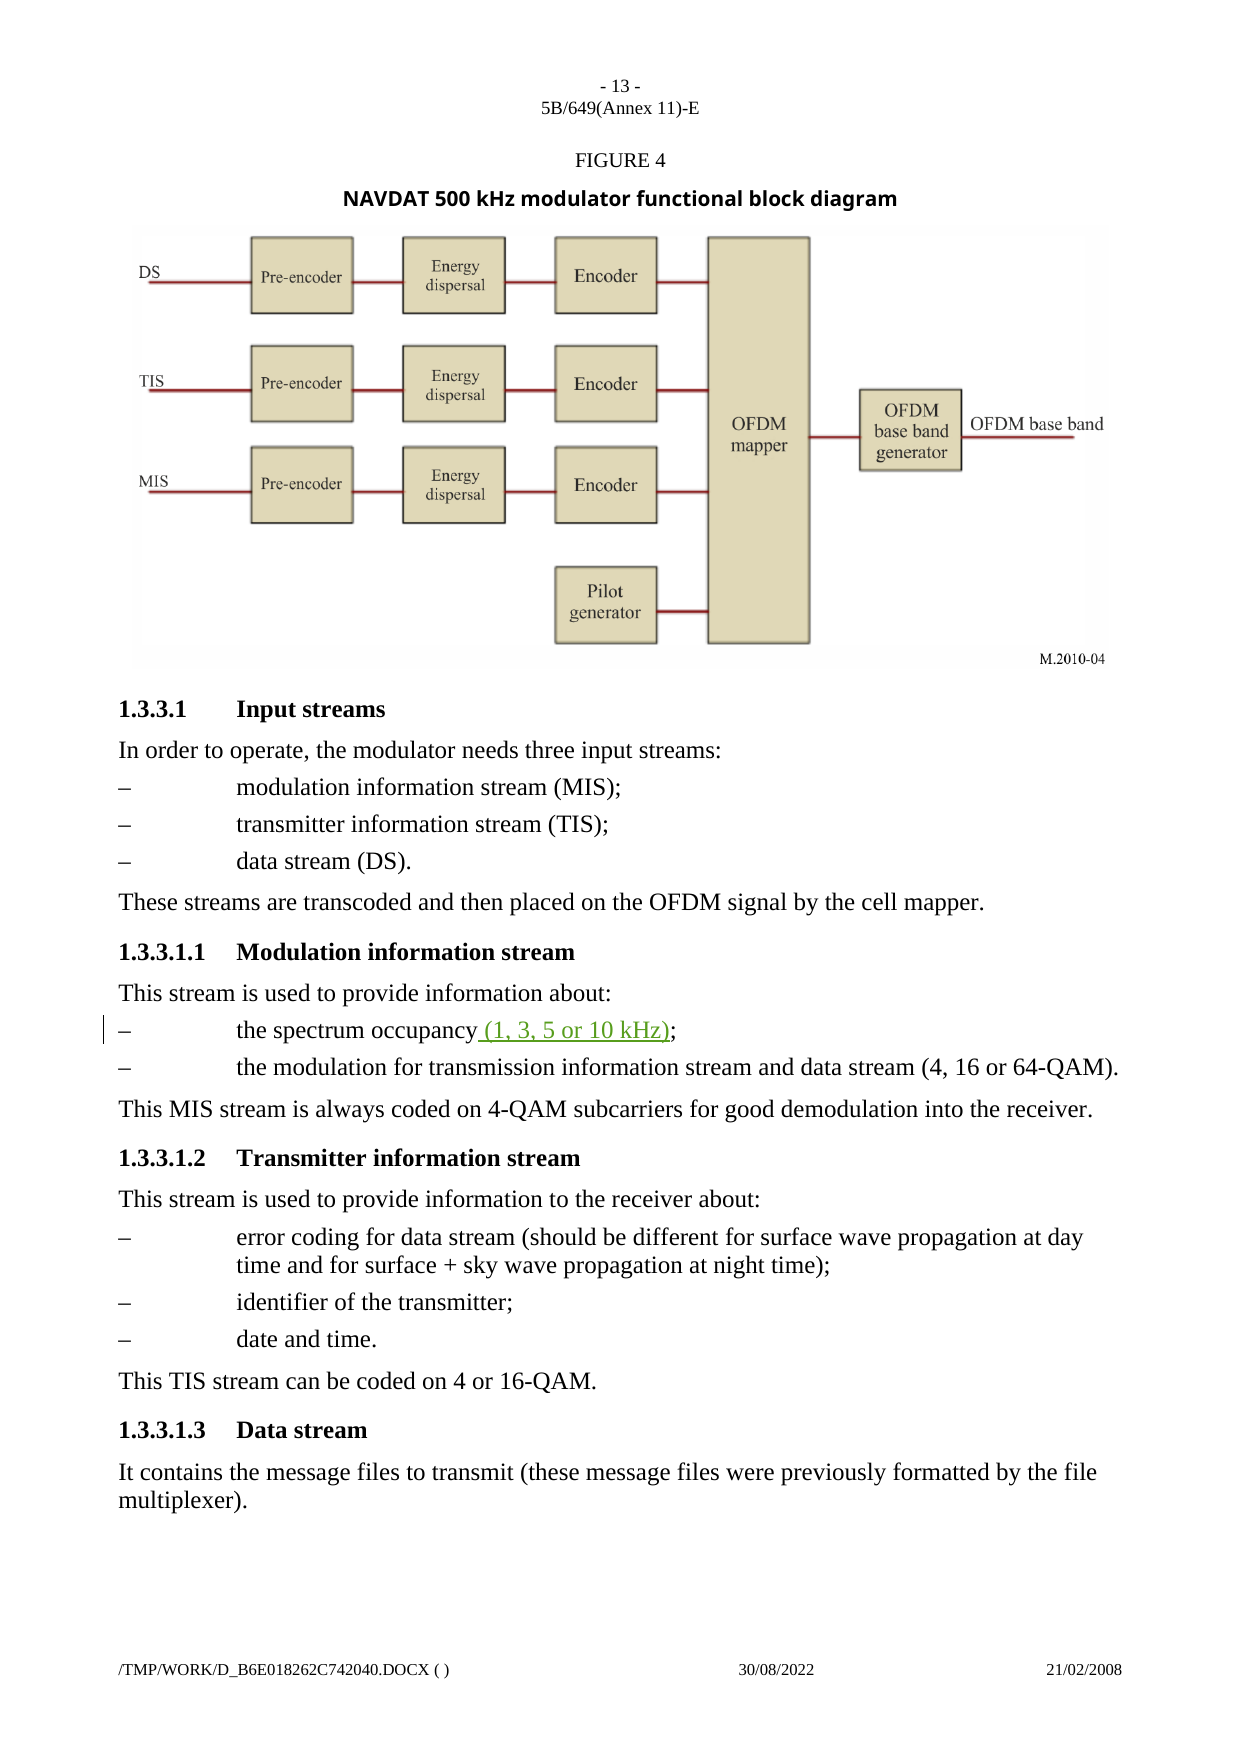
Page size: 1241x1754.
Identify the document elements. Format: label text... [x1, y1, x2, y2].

text – modulation information stream (MIS); [118, 772, 1122, 801]
subtitle 1.3.3.1.1 Modulation information stream [118, 937, 1122, 966]
text Figure 4 [118, 148, 1122, 172]
text – the spectrum occupancy; [118, 1015, 1122, 1044]
text – transmitter information stream (TIS); [118, 809, 1122, 838]
text – the modulation for transmission information stream and data stream (4, 16 or 64-QAM). [118, 1052, 1122, 1081]
subtitle 1.3.3.1.3 Data stream [118, 1415, 1122, 1444]
text – identifier of the transmitter; [118, 1287, 1122, 1316]
text It contains the message files to transmit (these message files were previously formatted by the file multiplexer). [118, 1457, 1122, 1514]
subtitle 1.3.3.1 Input streams [118, 694, 1122, 722]
subtitle 1.3.3.1.2 Transmitter information stream [118, 1143, 1122, 1172]
title NAVDAT 500 kHz modulator functional block diagram [118, 184, 1122, 213]
text – data stream (DS). [118, 846, 1122, 875]
text – date and time. [118, 1324, 1122, 1353]
text This TIS stream can be coded on 4 or 16-QAM. [118, 1366, 1122, 1394]
text These streams are transcoded and then placed on the OFDM signal by the cell mapper. [118, 887, 1122, 916]
text This MIS stream is always coded on 4-QAM subcarriers for good demodulation into the receiver. [118, 1094, 1122, 1122]
text In order to operate, the modulator needs three input streams: [118, 735, 1122, 764]
text This stream is used to provide information about: [118, 978, 1122, 1007]
text This stream is used to provide information to the receiver about: [118, 1184, 1122, 1213]
picture [131, 225, 1109, 669]
text – error coding for data stream (should be different for surface wave propagation at day time and for surface + sky wave propagation at night time); [118, 1222, 1122, 1279]
